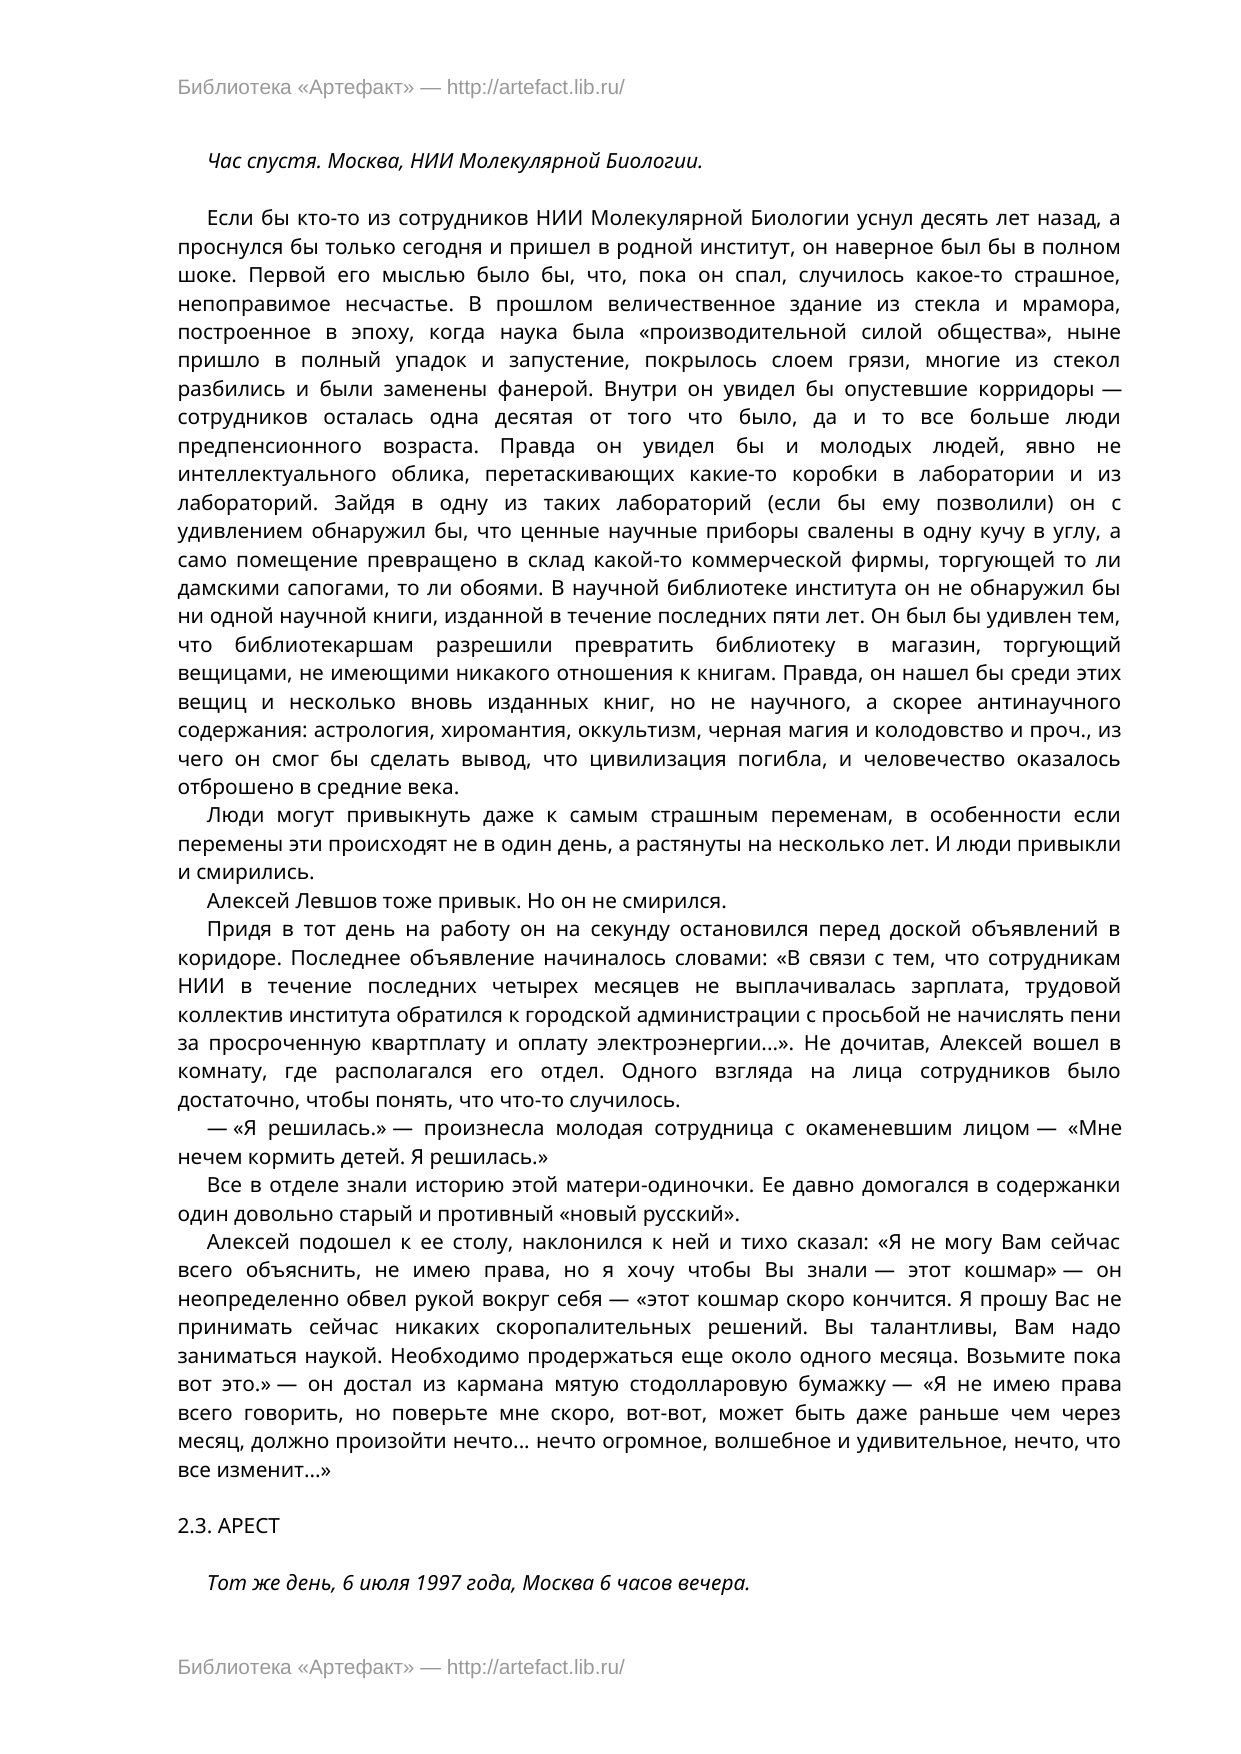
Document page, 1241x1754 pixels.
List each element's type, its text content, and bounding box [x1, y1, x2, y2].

text Тот же день, 6 июля 1997 года, Москва 6 часов вечера. [177, 1568, 1122, 1597]
text Час спустя. Москва, НИИ Молекулярной Биологии. [177, 147, 1122, 175]
text Люди могут привыкнуть даже к самым страшным переменам, в особенности если перемены эти происходят не в один день, а растянуты на несколько лет. И люди привыкли и смирились. [177, 801, 1122, 886]
text Алексей подошел к ее столу, наклонился к ней и тихо сказал: «Я не могу Вам сейчас всего объяснить, не имею права, но я хочу чтобы Вы знали — этот кошмар» — он неопределенно обвел рукой вокруг себя — «этот кошмар скоро кончится. Я прошу Вас не принимать сейчас никаких скоропалительных решений. Вы талантливы, Вам надо заниматься наукой. Необходимо продержаться еще около одного месяца. Возьмите пока вот это.» — он достал из кармана мятую стодолларовую бумажку — «Я не имею права всего говорить, но поверьте мне скоро, вот-вот, может быть даже раньше чем через месяц, должно произойти нечто... нечто огромное, волшебное и удивительное, нечто, что все изменит...» [177, 1227, 1122, 1483]
text 2.3. АРЕСТ [177, 1512, 1122, 1540]
text — «Я решилась.» — произнесла молодая сотрудница с окаменевшим лицом — «Мне нечем кормить детей. Я решилась.» [177, 1113, 1122, 1170]
text Все в отделе знали историю этой матери-одиночки. Ее давно домогался в содержанки один довольно старый и противный «новый русский». [177, 1170, 1122, 1227]
text Если бы кто-то из сотрудников НИИ Молекулярной Биологии уснул десять лет назад, а проснулся бы только сегодня и пришел в родной институт, он наверное был бы в полном шоке. Первой его мыслью было бы, что, пока он спал, случилось какое-то страшное, непоправимое несчастье. В прошлом величественное здание из стекла и мрамора, построенное в эпоху, когда наука была «производительной силой общества», ныне пришло в полный упадок и запустение, покрылось слоем грязи, многие из стекол разбились и были заменены фанерой. Внутри он увидел бы опустевшие корридоры — сотрудников осталась одна десятая от того что было, да и то все больше люди предпенсионного возраста. Правда он увидел бы и молодых людей, явно не интеллектуального облика, перетаскивающих какие-то коробки в лаборатории и из лабораторий. Зайдя в одну из таких лабораторий (если бы ему позволили) он с удивлением обнаружил бы, что ценные научные приборы свалены в одну кучу в углу, а само помещение превращено в склад какой-то коммерческой фирмы, торгующей то ли дамскими сапогами, то ли обоями. В научной библиотеке института он не обнаружил бы ни одной научной книги, изданной в течение последних пяти лет. Он был бы удивлен тем, что библиотекаршам разрешили превратить библиотеку в магазин, торгующий вещицами, не имеющими никакого отношения к книгам. Правда, он нашел бы среди этих вещиц и несколько вновь изданных книг, но не научного, а скорее антинаучного содержания: астрология, хиромантия, оккультизм, черная магия и колодовство и проч., из чего он смог бы сделать вывод, что цивилизация погибла, и человечество оказалось отброшено в средние века. [177, 203, 1122, 801]
text Придя в тот день на работу он на секунду остановился перед доской объявлений в коридоре. Последнее объявление начиналось словами: «В связи с тем, что сотрудникам НИИ в течение последних четырех месяцев не выплачивалась зарплата, трудовой коллектив института обратился к городской администрации с просьбой не начислять пени за просроченную квартплату и оплату электроэнергии...». Не дочитав, Алексей вошел в комнату, где располагался его отдел. Одного взгляда на лица сотрудников было достаточно, чтобы понять, что что-то случилось. [177, 914, 1122, 1113]
text Алексей Левшов тоже привык. Но он не смирился. [177, 886, 1122, 914]
